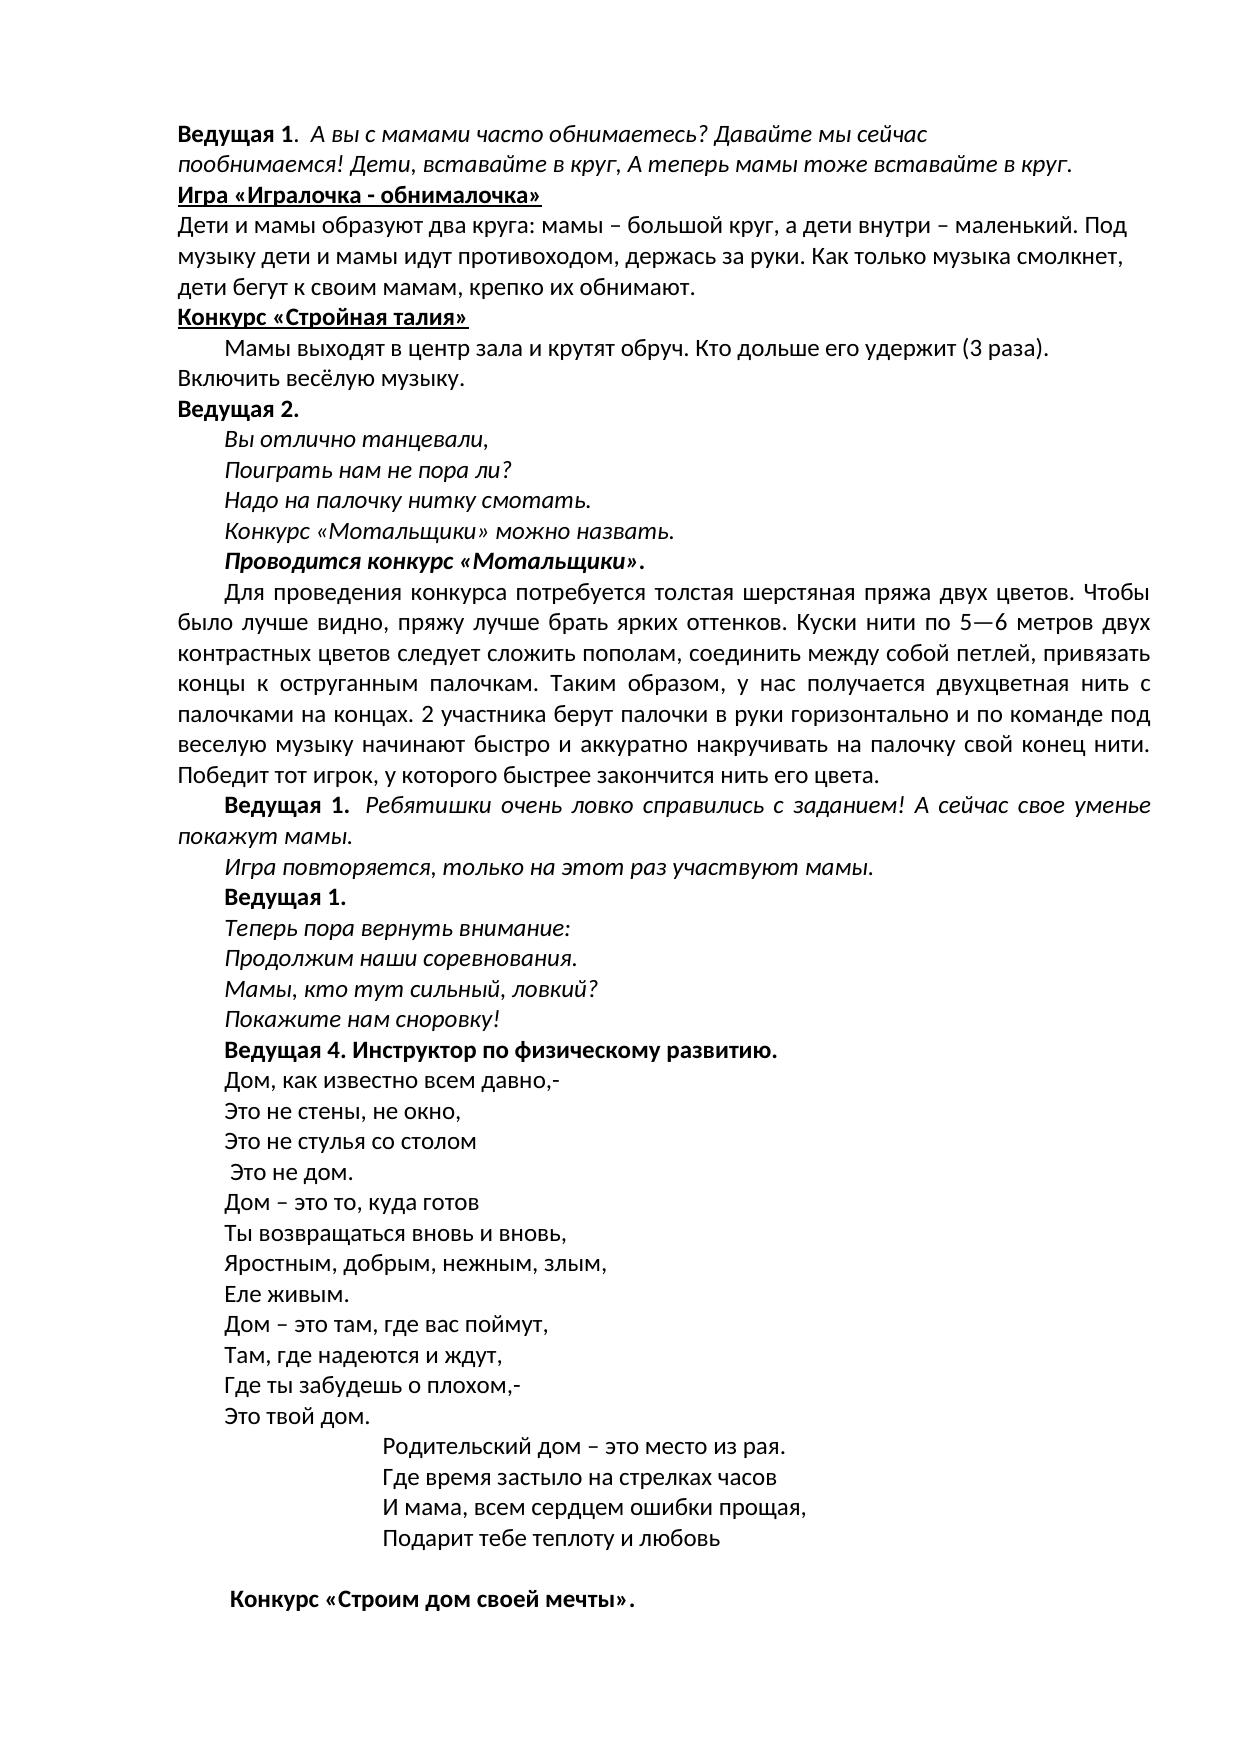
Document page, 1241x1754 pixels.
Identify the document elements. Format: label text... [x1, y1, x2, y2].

text Где ты забудешь о плохом,- [177, 1369, 1152, 1400]
text Это не стулья со столом [177, 1125, 1152, 1156]
text Родительский дом – это место из рая. [177, 1431, 1152, 1461]
text Ведущая 1. А вы с мамами часто обнимаетесь? Давайте мы сейчас пообнимаемся! Дети, вставайте в круг, А теперь мамы тоже вставайте в круг. [177, 118, 1152, 179]
text Теперь пора вернуть внимание: [177, 912, 1152, 942]
text Проводится конкурс «Мотальщики». [177, 545, 1152, 576]
text Игра повторяется, только на этот раз участвуют мамы. [177, 851, 1152, 881]
text Надо на палочку нитку смотать. [177, 484, 1152, 515]
text Игра «Игралочка - обнималочка» [177, 179, 1152, 210]
text Ведущая 1. Ребятишки очень ловко справились с заданием! А сейчас свое уменье покажут мамы. [177, 789, 1152, 851]
text Еле живым. [177, 1278, 1152, 1308]
text Конкурс «Стройная талия» [177, 301, 1152, 332]
text Яростным, добрым, нежным, злым, [177, 1247, 1152, 1278]
text Дом, как известно всем давно,- [177, 1064, 1152, 1095]
text Дом – это то, куда готов [177, 1186, 1152, 1217]
text Для проведения конкурса потребуется толстая шерстяная пряжа двух цветов. Чтобы было лучше видно, пряжу лучше брать ярких оттенков. Куски нити по 5—6 метров двух контрастных цветов следует сложить пополам, соединить между собой петлей, привязать концы к оструганным палочкам. Таким образом, у нас получается двухцветная нить с палочками на концах. 2 участника берут палочки в руки горизонтально и по команде под веселую музыку начинают быстро и аккуратно накручивать на палочку свой конец нити. Победит тот игрок, у которого быстрее закончится нить его цвета. [177, 576, 1152, 789]
text Поиграть нам не пора ли? [177, 454, 1152, 484]
text Дети и мамы образуют два круга: мамы – большой круг, а дети внутри – маленький. Под музыку дети и мамы идут противоходом, держась за руки. Как только музыка смолкнет, дети бегут к своим мамам, крепко их обнимают. [177, 210, 1152, 301]
text Где время застыло на стрелках часов [177, 1461, 1152, 1492]
text Ты возвращаться вновь и вновь, [177, 1217, 1152, 1247]
text Мамы выходят в центр зала и крутят обруч. Кто дольше его удержит (3 раза). Включить весёлую музыку. Ведущая 2. [177, 332, 1152, 423]
text Это твой дом. [177, 1400, 1152, 1431]
text Ведущая 4. Инструктор по физическому развитию. [177, 1034, 1152, 1064]
text Продолжим наши соревнования. [177, 942, 1152, 973]
text Конкурс «Мотальщики» можно назвать. [177, 515, 1152, 545]
text Ведущая 1. [177, 881, 1152, 912]
text Покажите нам сноровку! [177, 1003, 1152, 1034]
text И мама, всем сердцем ошибки прощая, [177, 1492, 1152, 1522]
text Конкурс «Строим дом своей мечты». [177, 1583, 1152, 1614]
text Подарит тебе теплоту и любовь [177, 1522, 1152, 1553]
text Это не дом. [177, 1156, 1152, 1186]
text Мамы, кто тут сильный, ловкий? [177, 973, 1152, 1003]
text Там, где надеются и ждут, [177, 1339, 1152, 1369]
text Вы отлично танцевали, [177, 423, 1152, 454]
text Это не стены, не окно, [177, 1095, 1152, 1125]
text Дом – это там, где вас поймут, [177, 1308, 1152, 1339]
